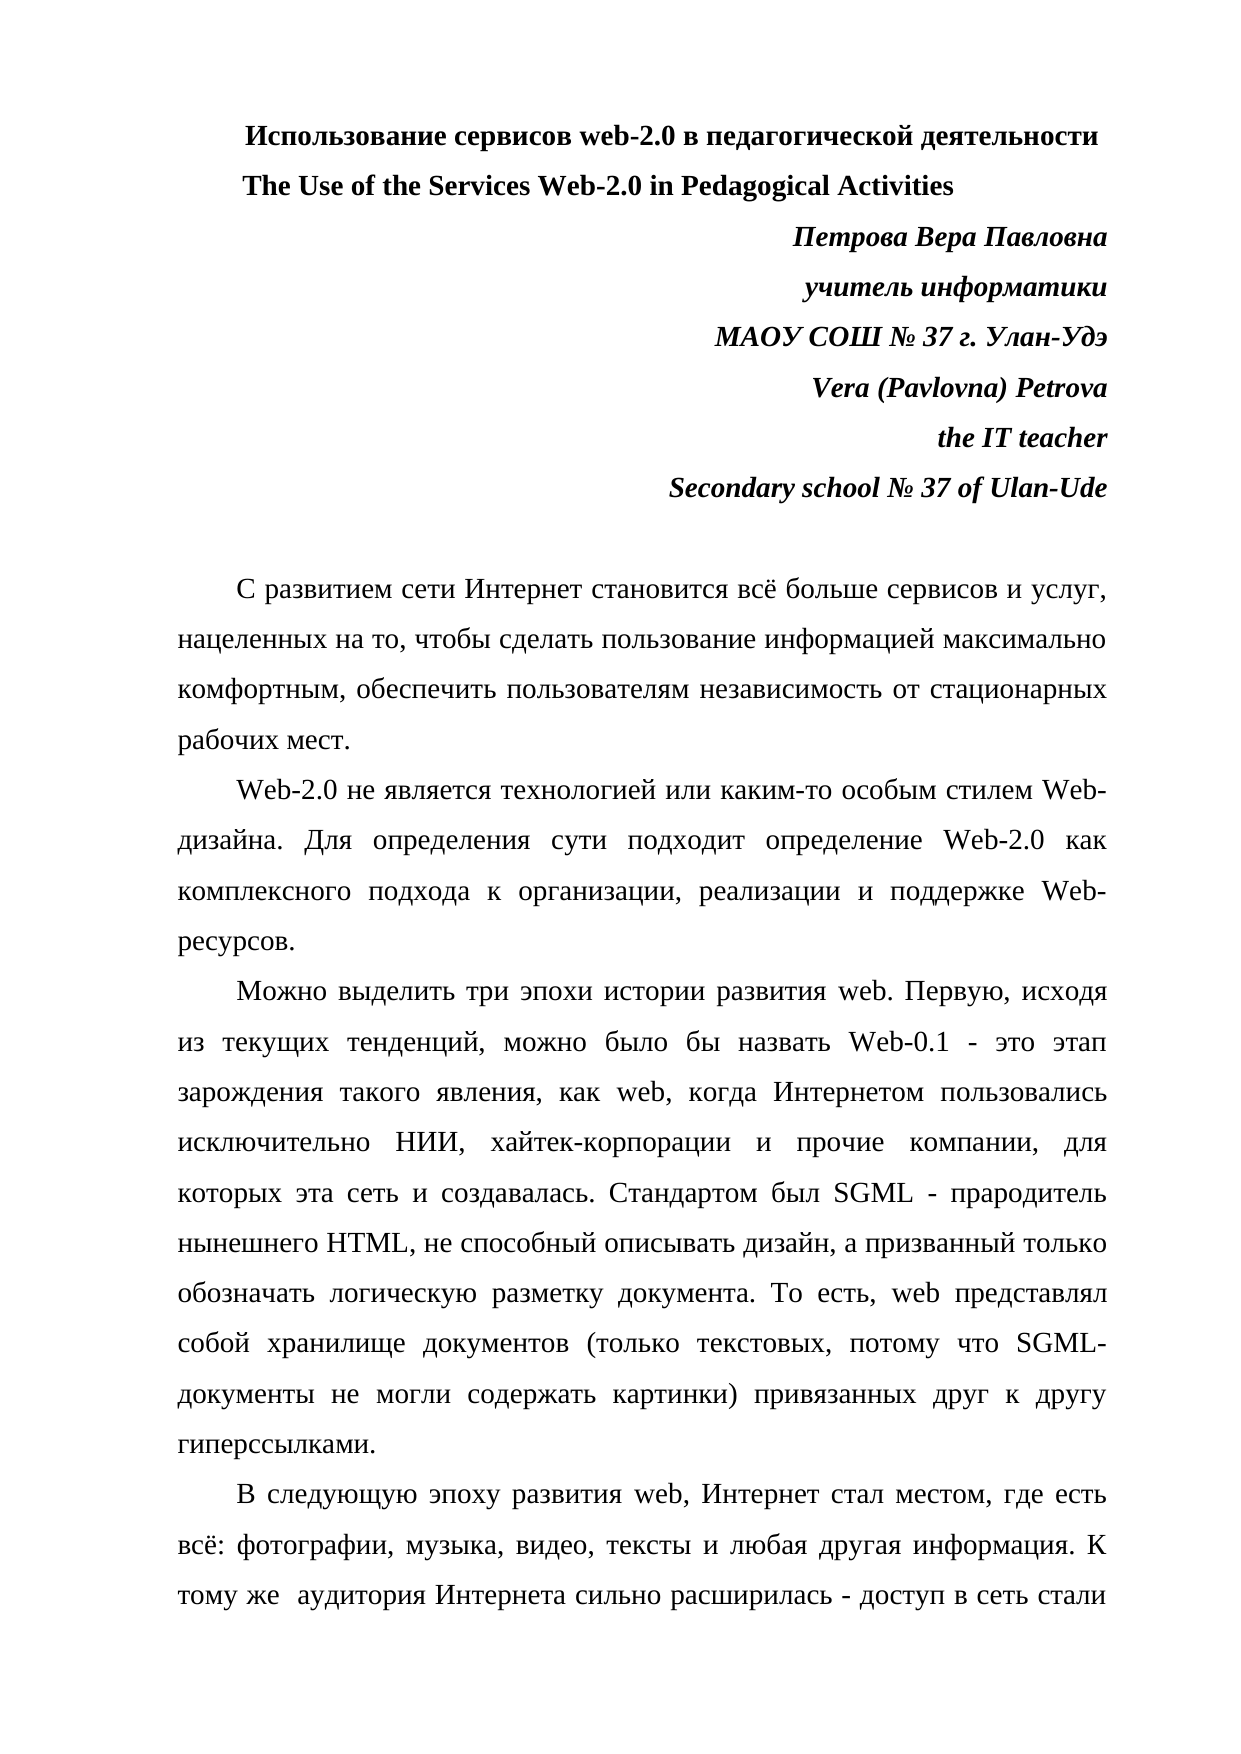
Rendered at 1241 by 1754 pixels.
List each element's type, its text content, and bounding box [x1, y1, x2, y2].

text С развитием сети Интернет становится всё больше сервисов и услуг, нацеленных на то, чтобы сделать пользование информацией максимально комфортным, обеспечить пользователям независимость от стационарных рабочих мест. [177, 571, 1107, 755]
text Web-2.0 не является технологией или каким-то особым стилем Web-дизайна. Для определения сути подходит определение Web-2.0 как комплексного подхода к организации, реализации и поддержке Web-ресурсов. [177, 772, 1107, 957]
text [177, 1477, 1107, 1611]
text Петрова Вера Павловна [177, 219, 1107, 252]
text Vera (Pavlovna) Petrova [177, 370, 1107, 403]
text Secondary school № 37 of Ulan-Ude [177, 470, 1107, 504]
text МАОУ СОШ № 37 г. Улан-Удэ [177, 319, 1107, 353]
text the IT teacher [177, 420, 1107, 453]
text The Use of the Services Web-2.0 in Pedagogical Activities [89, 168, 1107, 202]
text Можно выделить три эпохи истории развития web. Первую, исходя из текущих тенденций, можно было бы назвать Web-0.1 - это этап зарождения такого явления, как web, когда Интернетом пользовались исключительно НИИ, хайтек-корпорации и прочие компании, для которых эта сеть и создавалась. Стандартом был SGML - прародитель нынешнего HTML, не способный описывать дизайн, а призванный только обозначать логическую разметку документа. То есть, web представлял собой хранилище документов (только текстовых, потому что SGML-документы не могли содержать картинки) привязанных друг к другу гиперссылками. [177, 973, 1107, 1460]
text Использование сервисов web-2.0 в педагогической деятельности [177, 118, 1107, 152]
text учитель информатики [177, 269, 1107, 303]
